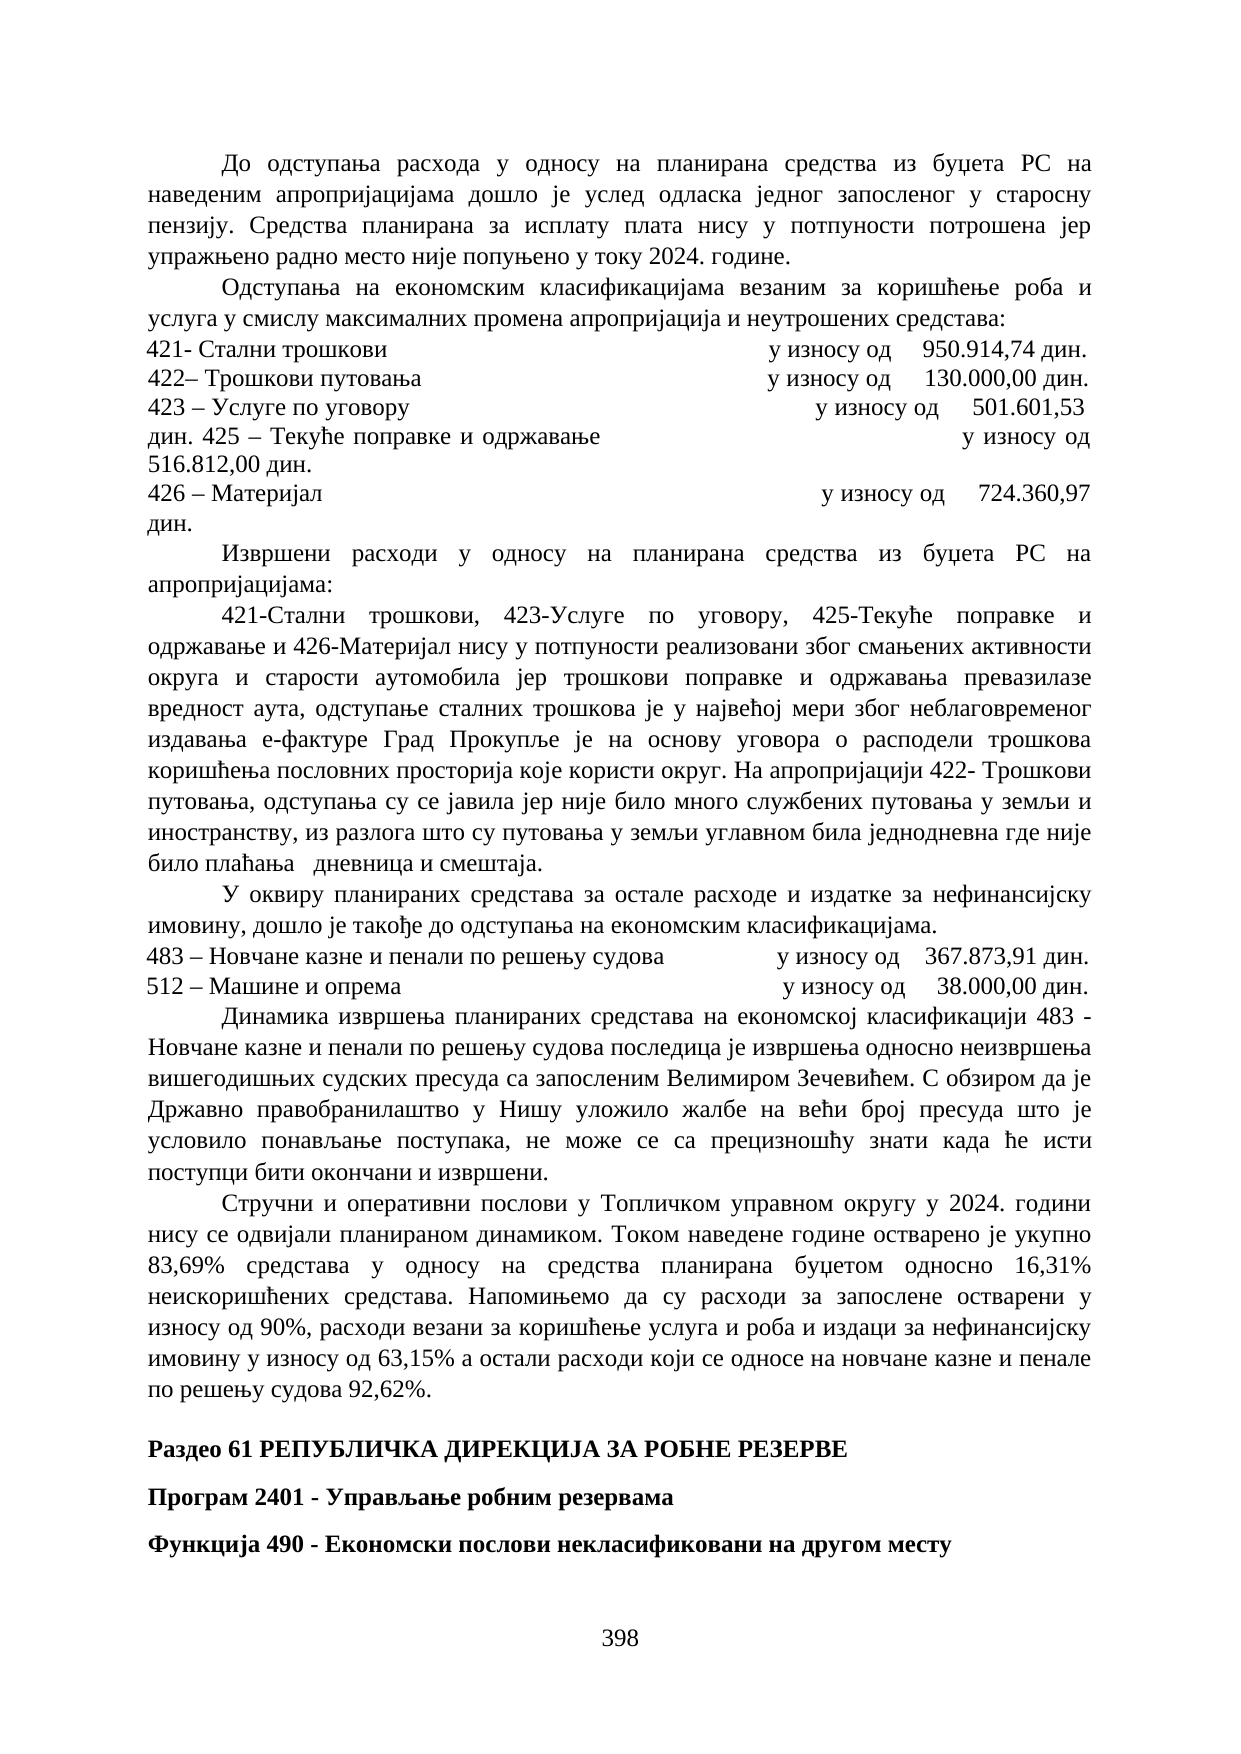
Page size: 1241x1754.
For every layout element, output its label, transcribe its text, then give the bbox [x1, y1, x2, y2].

text 512 – Машине и опрема у износу од 38.000,00 дин. [146, 971, 1093, 1000]
text Динамика извршења планираних средстава на економској класификацији 483 - Новчане казне и пенали по решењу судова последица је извршења односно неизвршења вишегодишњих судских пресуда са запосленим Велимиром Зечевићем. С обзиром да је Државно правобранилаштво у Нишу уложило жалбе на већи број пресуда што је условило понављање поступака, не може се са прецизношћу знати када ће исти поступци бити окончани и извршени. [148, 1001, 1093, 1185]
text 426 – Материјал у износу од 724.360,97 дин. [147, 478, 1093, 536]
text Одступања на економским класификацијама везаним за коришћење роба и услуга у смислу максималних промена апропријација и неутрошених средстава: [148, 272, 1093, 332]
text У оквиру планираних средстава за остале расходе и издатке за нефинансијску имовину, дошло је такође до одступања на економским класификацијама. [148, 879, 1093, 939]
text 422– Трошкови путовања у износу од 130.000,00 дин. 423 – Услуге по уговору у износу од 501.601,53 дин. 425 – Текуће поправке и одржавање у износу од 516.812,00 дин. [148, 364, 1093, 478]
text Извршени расходи у односу на планирана средства из буџета РС на апропријацијама: [148, 538, 1093, 597]
text 421-Стални трошкови, 423-Услуге по уговору, 425-Текуће поправке и одржавање и 426-Материјал нису у потпуности реализовани због смањених активности округа и старости аутомобила јер трошкови поправке и одржавања превазилазе вредност аута, одступање сталних трошкова је у највећој мери због неблаговременог издавања е-фактуре Град Прокупље је на основу уговора о расподели трошкова коришћења пословних просторија које користи округ. На апропријацији 422- Трошкови путовања, одступања су се јавила јер није било много службених путовања у земљи и иностранству, из разлога што су путовања у земљи углавном била једнодневна где није било плаћања дневница и смештаја. [148, 600, 1093, 877]
text 421- Стални трошкови у износу од 950.914,74 дин. [146, 334, 1093, 363]
text Функција 490 - Економски послови некласификовани на другом месту [148, 1529, 1093, 1558]
text Стручни и оперативни послови у Топличком управном округу у 2024. години нису се одвијали планираном динамиком. Током наведене године остварено је укупно 83,69% средстава у односу на средства планирана буџетом односно 16,31% неискоришћених средстава. Напомињемо да су расходи за запослене остварени у износу од 90%, расходи везани за коришћење услуга и роба и издаци за нефинансијску имовину у износу од 63,15% а остали расходи који се односе на новчане казне и пенале по решењу судова 92,62%. [148, 1188, 1093, 1403]
text Програм 2401 - Управљање робним резервама [148, 1482, 1093, 1510]
text До одступања расхода у односу на планирана средства из буџета РС на наведеним апропријацијама дошло је услед одласка једног запосленог у старосну пензију. Средства планирана за исплату плата нису у потпуности потрошена јер упражњено радно место није попуњено у току 2024. године. [148, 148, 1093, 269]
text Раздео 61 РЕПУБЛИЧКА ДИРЕКЦИЈА ЗА РОБНЕ РЕЗЕРВЕ [148, 1434, 1093, 1463]
text 483 – Новчане казне и пенали по решењу судова у износу од 367.873,91 дин. [146, 941, 1093, 970]
